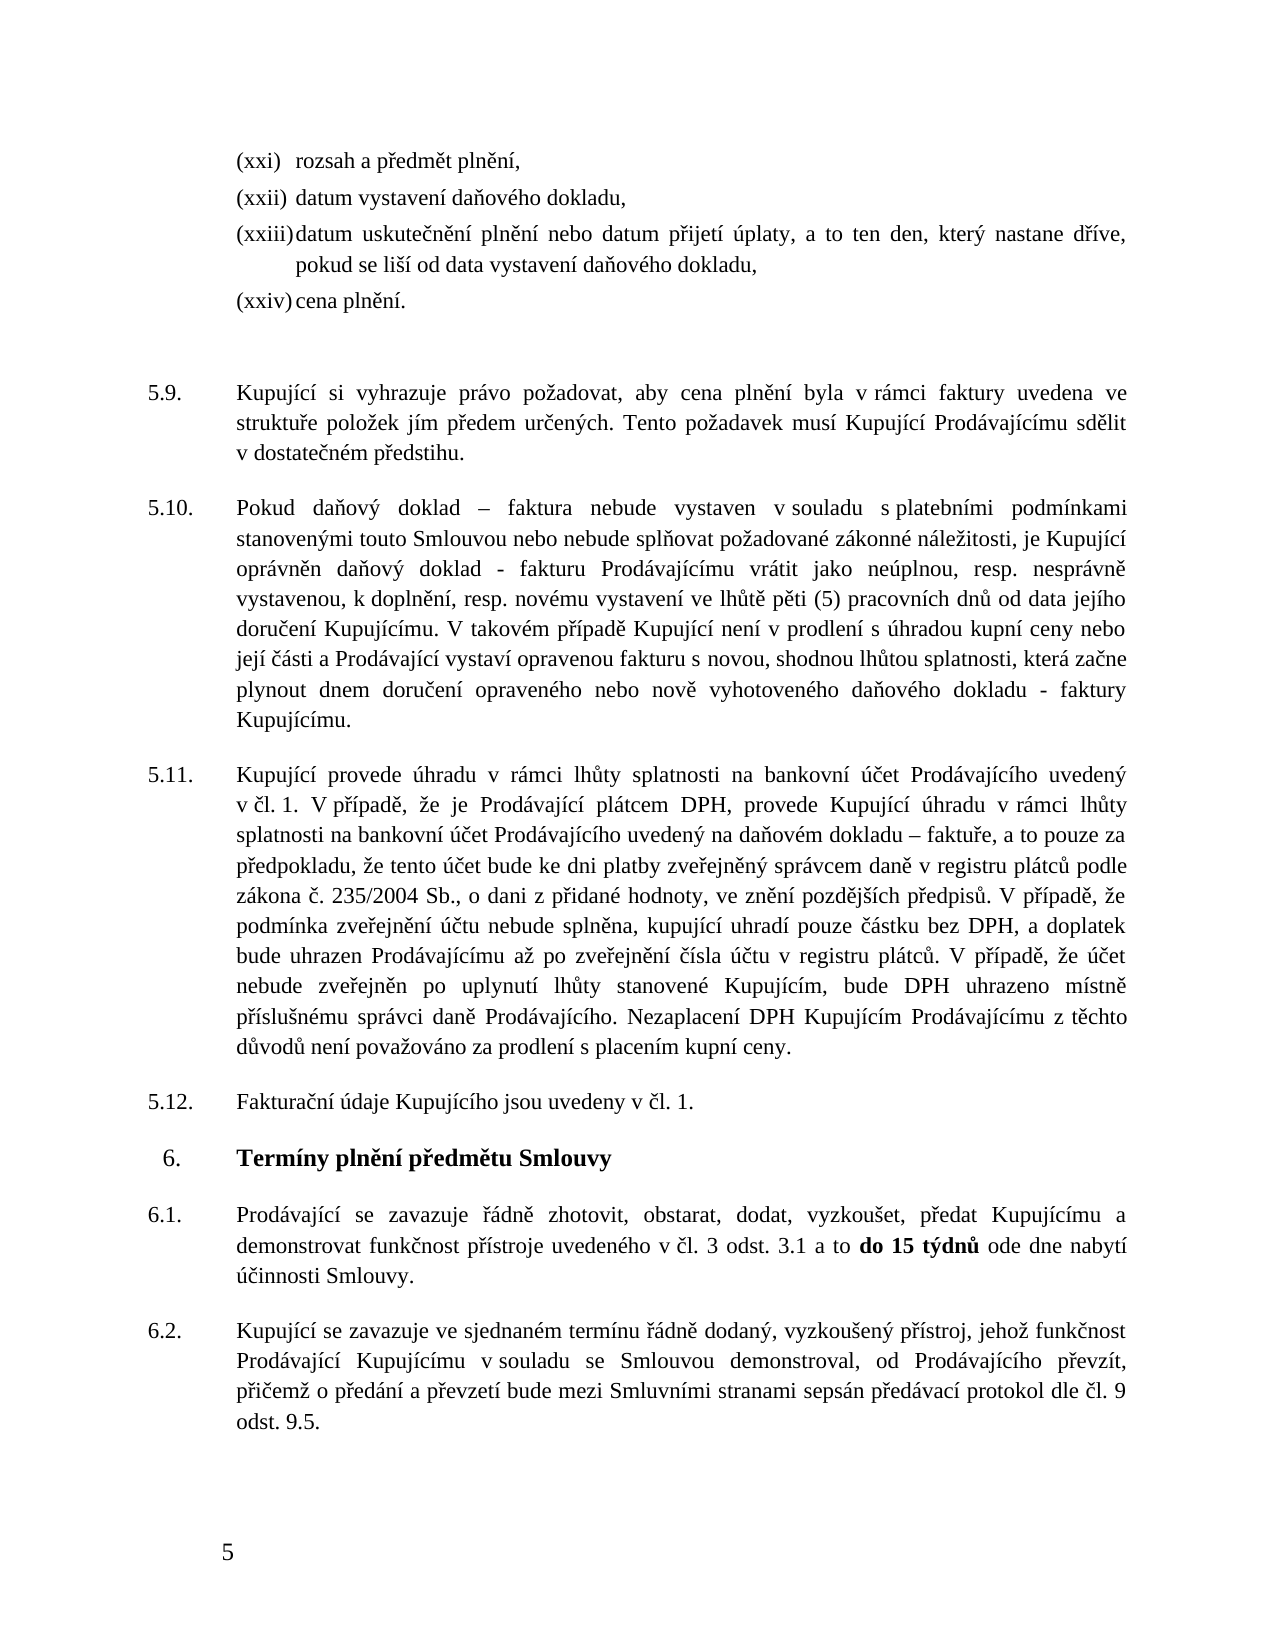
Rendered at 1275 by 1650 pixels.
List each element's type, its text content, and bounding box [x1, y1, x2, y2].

subtitle Kupující provede úhradu v rámci lhůty splatnosti na bankovní účet Prodávajícího uvedený v čl. 1. V případě, že je Prodávající plátcem DPH, provede Kupující úhradu v rámci lhůty splatnosti na bankovní účet Prodávajícího uvedený na daňovém dokladu – faktuře, a to pouze za předpokladu, že tento účet bude ke dni platby zveřejněný správcem daně v registru plátců podle zákona č. 235/2004 Sb., o dani z přidané hodnoty, ve znění pozdějších předpisů. V případě, že podmínka zveřejnění účtu nebude splněna, kupující uhradí pouze částku bez DPH, a doplatek bude uhrazen Prodávajícímu až po zveřejnění čísla účtu v registru plátců. V případě, že účet nebude zveřejněn po uplynutí lhůty stanovené Kupujícím, bude DPH uhrazeno místně příslušnému správci daně Prodávajícího. Nezaplacení DPH Kupujícím Prodávajícímu z těchto důvodů není považováno za prodlení s placením kupní ceny. [148, 761, 1127, 1059]
list rozsah a předmět plnění, [236, 148, 1127, 174]
list datum vystavení daňového dokladu, [236, 184, 1127, 210]
list datum uskutečnění plnění nebo datum přijetí úplaty, a to ten den, který nastane dříve, pokud se liší od data vystavení daňového dokladu, [236, 221, 1127, 277]
subtitle Kupující si vyhrazuje právo požadovat, aby cena plnění byla v rámci faktury uvedena ve struktuře položek jím předem určených. Tento požadavek musí Kupující Prodávajícímu sdělit v dostatečném předstihu. [148, 379, 1127, 466]
subtitle Kupující se zavazuje ve sjednaném termínu řádně dodaný, vyzkoušený přístroj, jehož funkčnost Prodávající Kupujícímu v souladu se Smlouvou demonstroval, od Prodávajícího převzít, přičemž o předání a převzetí bude mezi Smluvními stranami sepsán předávací protokol dle čl. 9 odst. 9.5. [148, 1317, 1127, 1434]
subtitle Termíny plnění předmětu Smlouvy [162, 1143, 1127, 1172]
subtitle Pokud daňový doklad – faktura nebude vystaven v souladu s platebními podmínkami stanovenými touto Smlouvou nebo nebude splňovat požadované zákonné náležitosti, je Kupující oprávněn daňový doklad - fakturu Prodávajícímu vrátit jako neúplnou, resp. nesprávně vystavenou, k doplnění, resp. novému vystavení ve lhůtě pěti (5) pracovních dnů od data jejího doručení Kupujícímu. V takovém případě Kupující není v prodlení s úhradou kupní ceny nebo její části a Prodávající vystaví opravenou fakturu s novou, shodnou lhůtou splatnosti, která začne plynout dnem doručení opraveného nebo nově vyhotoveného daňového dokladu - faktury Kupujícímu. [148, 494, 1127, 732]
list cena plnění. [236, 287, 1127, 313]
subtitle Fakturační údaje Kupujícího jsou uvedeny v čl. 1. [148, 1088, 1127, 1114]
subtitle Prodávající se zavazuje řádně zhotovit, obstarat, dodat, vyzkoušet, předat Kupujícímu a demonstrovat funkčnost přístroje uvedeného v čl. 3 odst. 3.1 a to do 15 týdnů ode dne nabytí účinnosti Smlouvy. [148, 1201, 1127, 1288]
